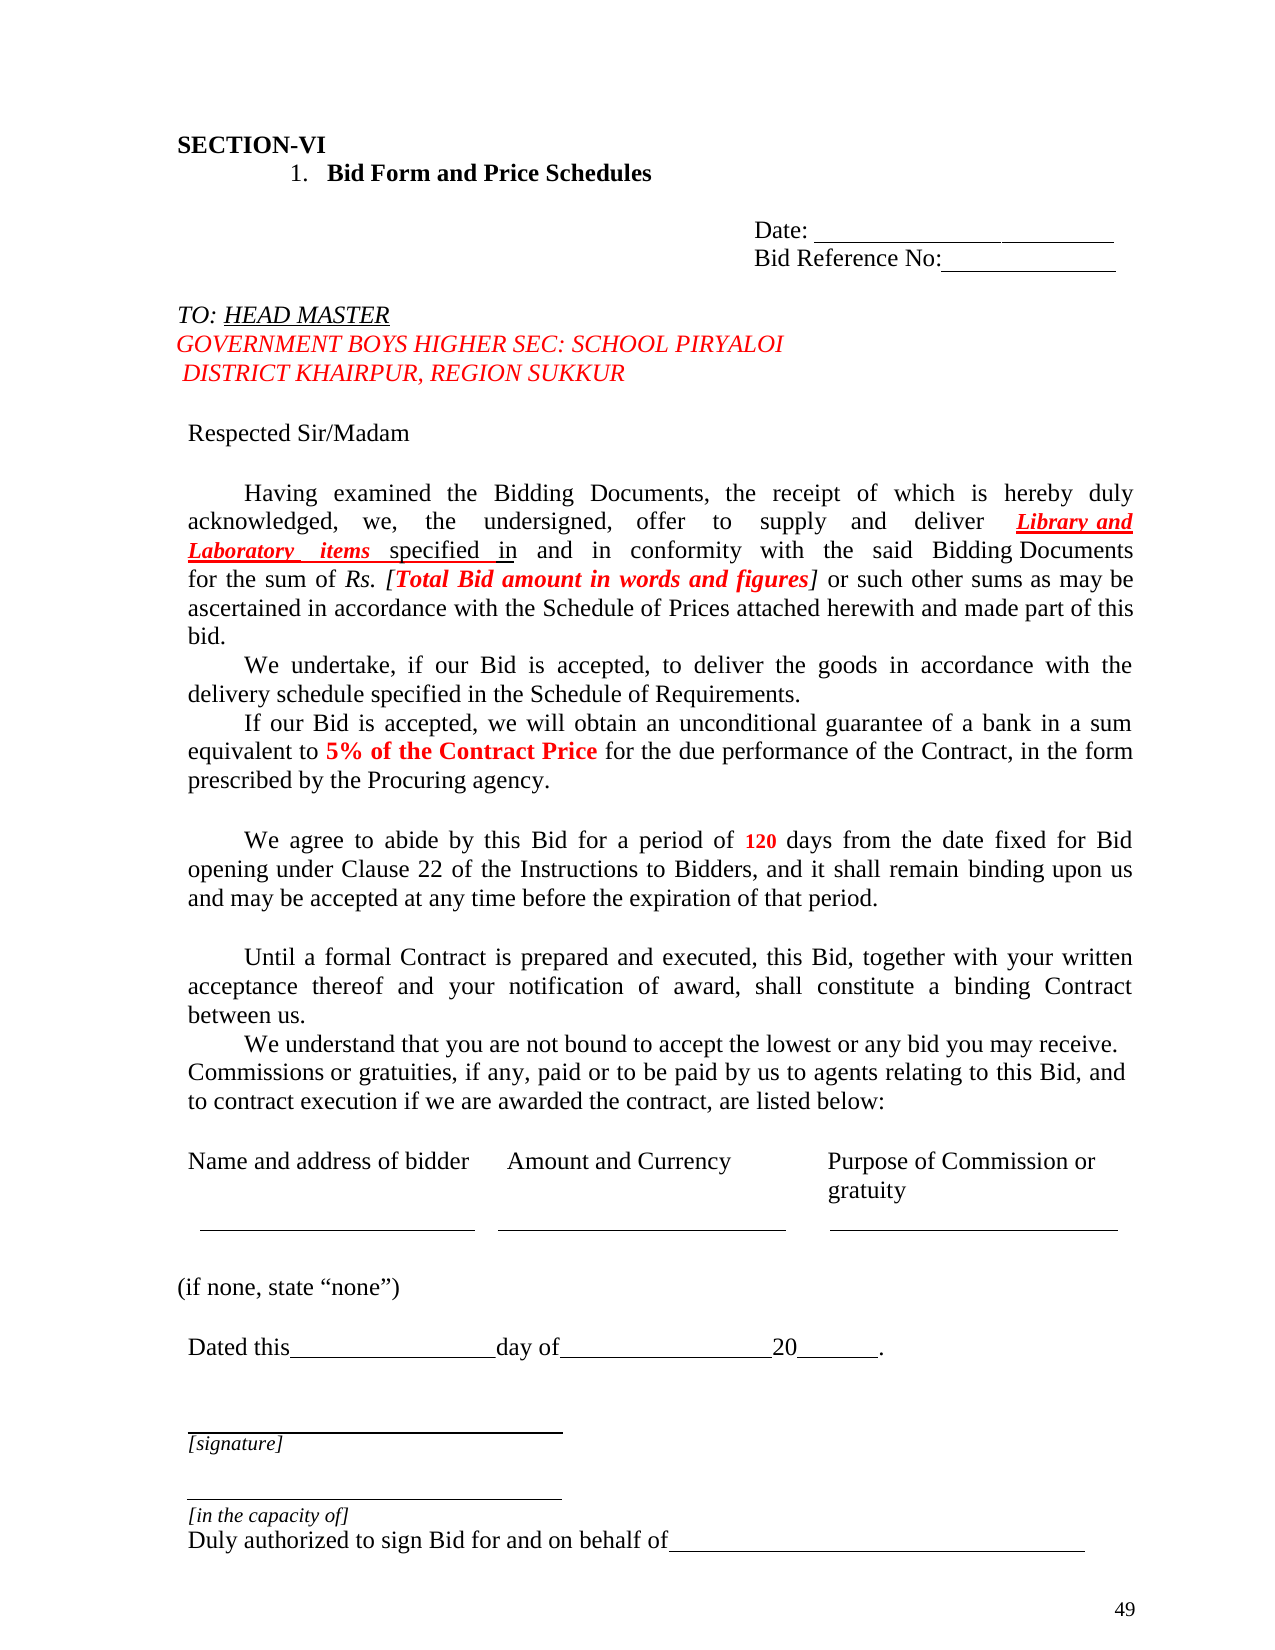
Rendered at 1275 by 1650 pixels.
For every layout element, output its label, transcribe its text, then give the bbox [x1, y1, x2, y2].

text Date: [750, 215, 812, 243]
text We undertake, if our Bid is accepted, to deliver the goods in accordance with the delivery schedule specified in the Schedule of Requirements. [188, 650, 1132, 708]
text GOVERNMENT BOYS HIGHER SEC: SCHOOL PIRYALOI [176, 329, 1127, 358]
text Bid Reference No: [754, 243, 1150, 271]
text SECTION-VI [177, 130, 1150, 159]
text If our Bid is accepted, we will obtain an unconditional guarantee of a bank in a sum equivalent to 5% of the Contract Price for the due performance of the Contract, in the form prescribed by the Procuring agency. [188, 708, 1133, 794]
text 1. Bid Form and Price Schedules [289, 159, 1150, 186]
text [in the capacity of] [188, 1503, 1150, 1527]
text We agree to abide by this Bid for a period of 120 days from the date fixed for Bid opening under Clause 22 of the Instructions to Bidders, and it shall remain binding upon us and may be accepted at any time before the expiration of that period. [188, 825, 1134, 911]
text We understand that you are not bound to accept the lowest or any bid you may receive. Commissions or gratuities, if any, paid or to be paid by us to agents relating to this Bid, and to contract execution if we are awarded the contract, are listed below: [188, 1029, 1132, 1115]
text Dated this day of 20 . [188, 1332, 1150, 1360]
text Duly authorized to sign Bid for and on behalf of [188, 1527, 1150, 1554]
text TO: HEAD MASTER [177, 300, 1150, 328]
text Name and address of bidder Amount and Currency Purpose of Commission or gratuity [188, 1146, 1098, 1204]
text (if none, state “none”) [177, 1272, 1150, 1301]
text Respected Sir/Madam [188, 418, 1150, 447]
text DISTRICT KHAIRPUR, REGION SUKKUR [176, 358, 1127, 387]
text [signature] [188, 1431, 1150, 1455]
text Until a formal Contract is prepared and executed, this Bid, together with your written acceptance thereof and your notification of award, shall constitute a binding Contract between us. [188, 942, 1133, 1029]
text Having examined the Bidding Documents, the receipt of which is hereby duly acknowledged, we, the undersigned, offer to supply and deliver Library and Laboratory items specified in and in conformity with the said Bidding Documents for the sum of Rs. [Total Bid amount in words and figures] or such other sums as may be ascertained in accordance with the Schedule of Prices attached herewith and made part of this bid. [188, 478, 1134, 650]
